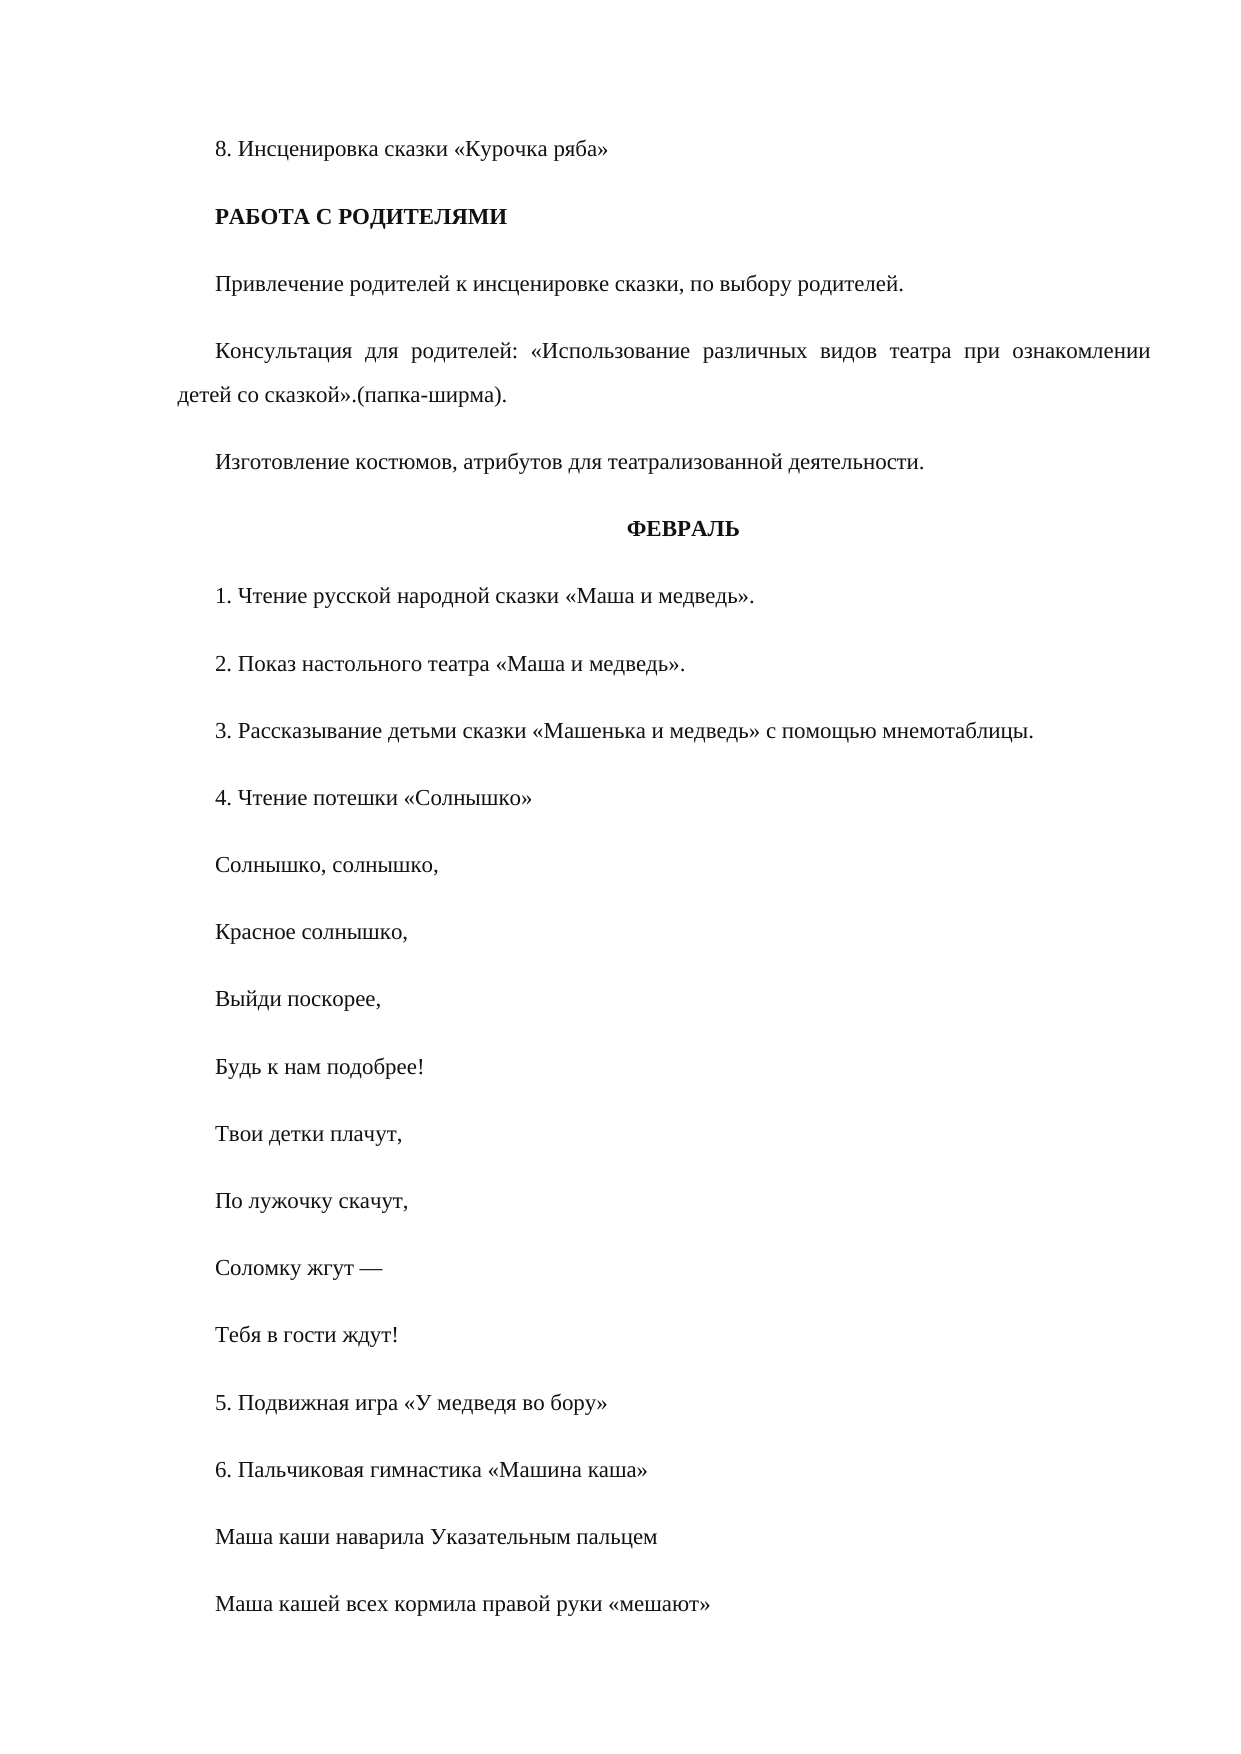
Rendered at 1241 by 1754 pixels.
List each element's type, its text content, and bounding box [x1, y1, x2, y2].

text Красное солнышко, [177, 901, 1152, 945]
text Выйди поскорее, [177, 968, 1152, 1012]
text По лужочку скачут, [177, 1170, 1152, 1213]
text Соломку жгут — [177, 1237, 1152, 1281]
text 8. Инсценировка сказки «Курочка ряба» [177, 118, 1152, 162]
text 5. Подвижная игра «У медведя во бору» [177, 1371, 1152, 1415]
text Солнышко, солнышко, [177, 834, 1152, 877]
text Изготовление костюмов, атрибутов для театрализованной деятельности. [177, 431, 1152, 474]
text Привлечение родителей к инсценировке сказки, по выбору родителей. [177, 252, 1152, 296]
text Маша кашей всех кормила правой руки «мешают» [177, 1573, 1152, 1617]
text 1. Чтение русской народной сказки «Маша и медведь». [177, 565, 1152, 609]
text Маша каши наварила Указательным пальцем [177, 1506, 1152, 1549]
text Тебя в гости ждут! [177, 1304, 1152, 1348]
text ФЕВРАЛЬ [177, 498, 1152, 542]
text Твои детки плачут, [177, 1102, 1152, 1146]
text 6. Пальчиковая гимнастика «Машина каша» [177, 1438, 1152, 1482]
text 2. Показ настольного театра «Маша и медведь». [177, 632, 1152, 676]
text Консультация для родителей: «Использование различных видов театра при ознакомлении детей со сказкой».(папка-ширма). [177, 320, 1152, 407]
text 4. Чтение потешки «Солнышко» [177, 767, 1152, 810]
text РАБОТА С РОДИТЕЛЯМИ [177, 185, 1152, 229]
text 3. Рассказывание детьми сказки «Машенька и медведь» с помощью мнемотаблицы. [177, 699, 1152, 743]
text Будь к нам подобрее! [177, 1035, 1152, 1079]
